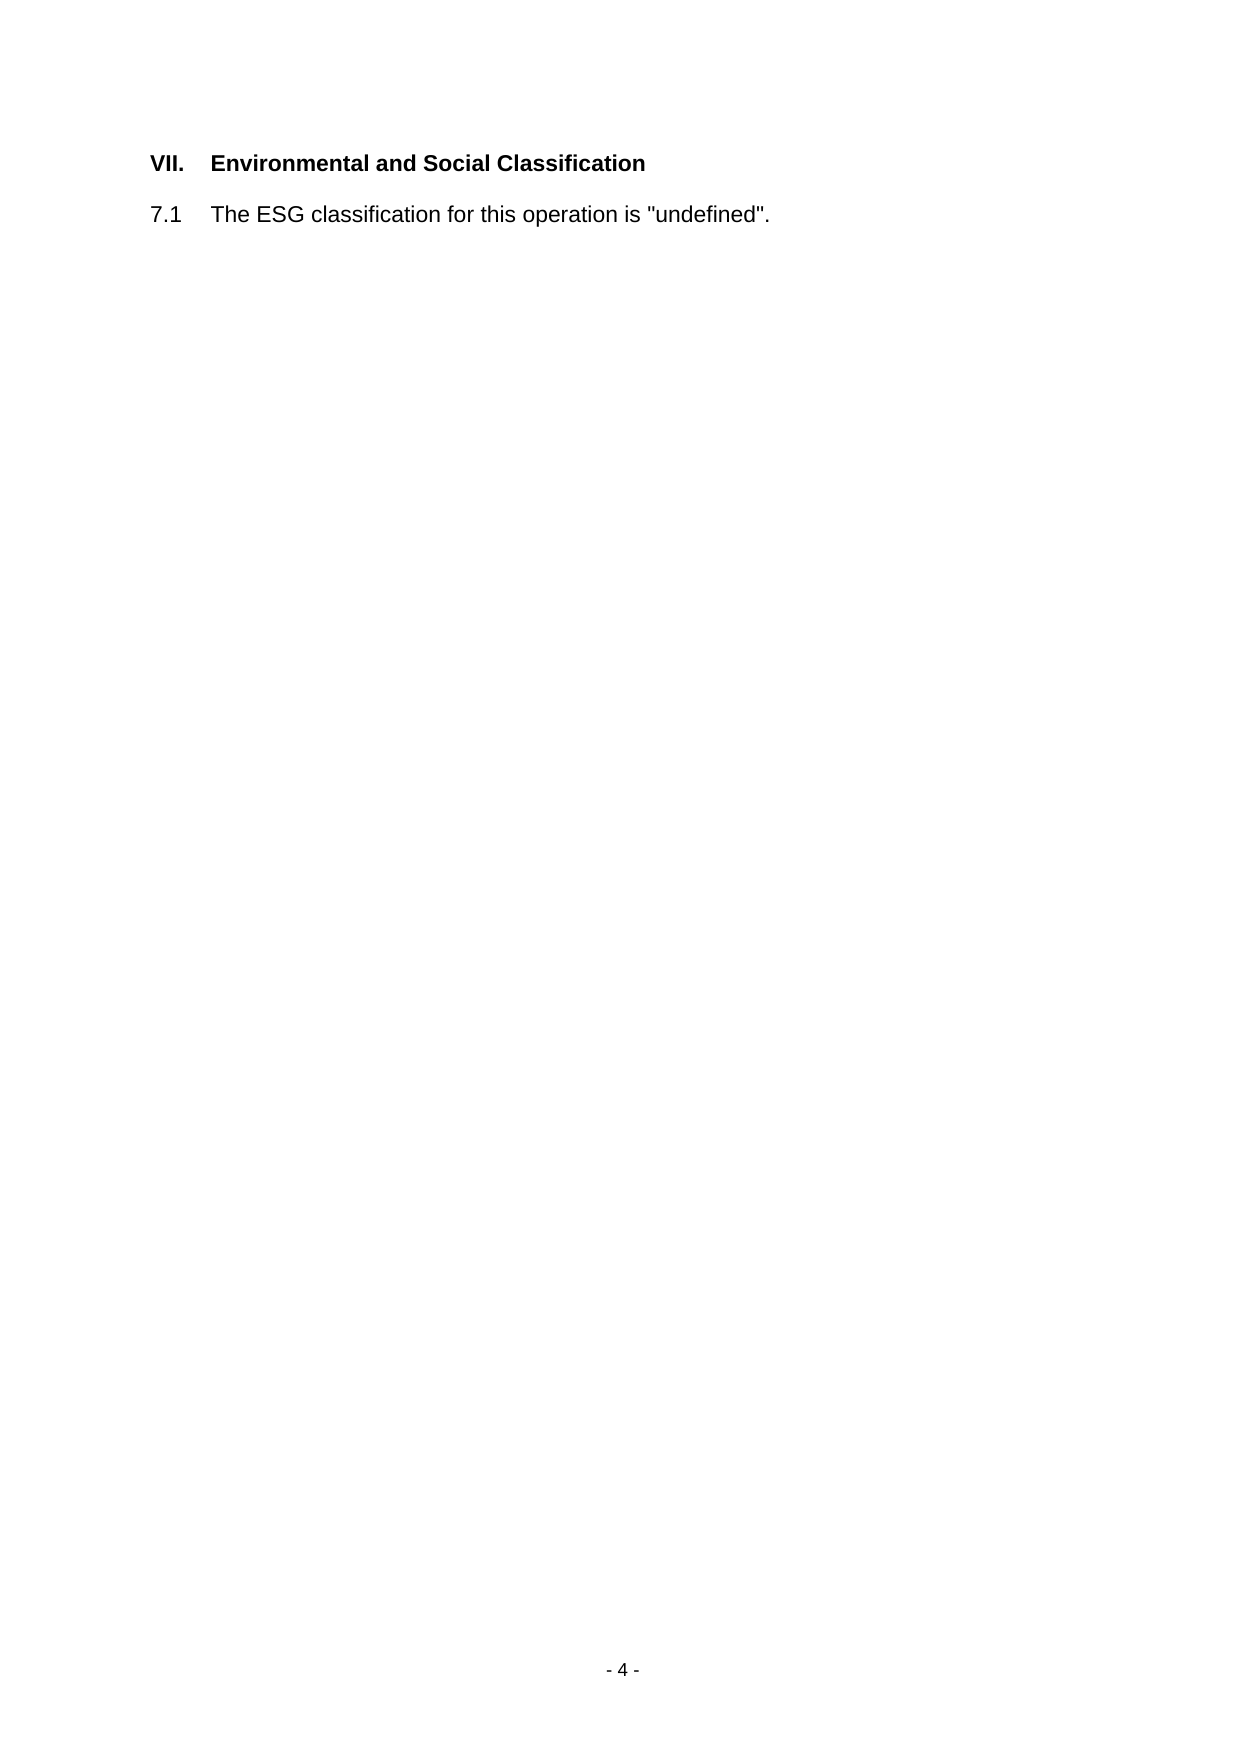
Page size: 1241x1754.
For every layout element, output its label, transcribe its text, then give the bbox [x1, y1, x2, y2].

text VII. Environmental and Social Classification [150, 150, 1090, 176]
text 7.1 The ESG classification for this operation is "undefined". [150, 201, 1090, 228]
